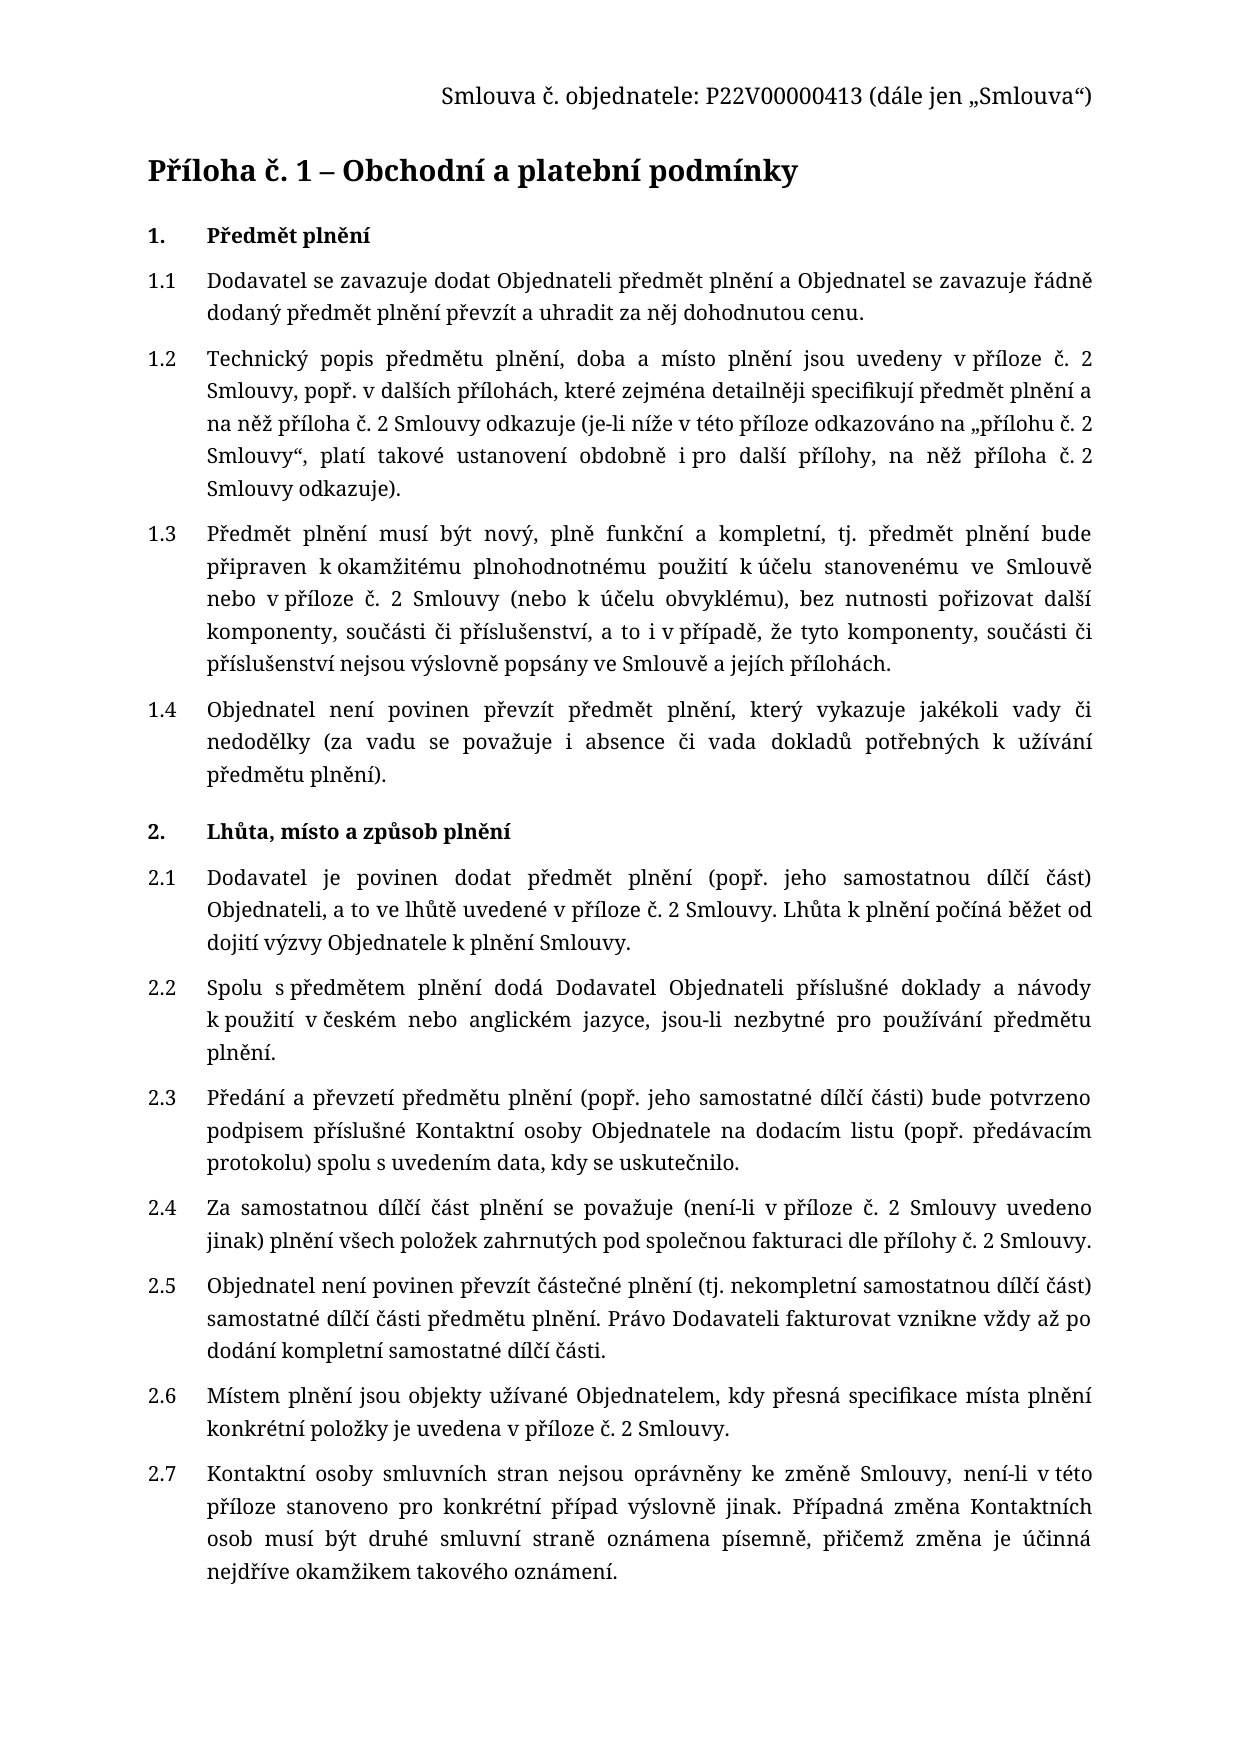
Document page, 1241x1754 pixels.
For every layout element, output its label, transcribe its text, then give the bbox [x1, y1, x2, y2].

list Předání a převzetí předmětu plnění (popř. jeho samostatné dílčí části) bude potvrzeno podpisem příslušné Kontaktní osoby Objednatele na dodacím listu (popř. předávacím protokolu) spolu s uvedením data, kdy se uskutečnilo. [148, 1083, 1093, 1177]
list Technický popis předmětu plnění, doba a místo plnění jsou uvedeny v příloze č. 2 Smlouvy, popř. v dalších přílohách, které zejména detailněji specifikují předmět plnění a na něž příloha č. 2 Smlouvy odkazuje (je-li níže v této příloze odkazováno na „přílohu č. 2 Smlouvy“, platí takové ustanovení obdobně i pro další přílohy, na něž příloha č. 2 Smlouvy odkazuje). [148, 344, 1093, 502]
list Lhůta, místo a způsob plnění [148, 817, 1093, 846]
list Za samostatnou dílčí část plnění se považuje (není-li v příloze č. 2 Smlouvy uvedeno jinak) plnění všech položek zahrnutých pod společnou fakturaci dle přílohy č. 2 Smlouvy. [148, 1193, 1093, 1254]
list Místem plnění jsou objekty užívané Objednatelem, kdy přesná specifikace místa plnění konkrétní položky je uvedena v příloze č. 2 Smlouvy. [148, 1382, 1093, 1443]
text Příloha č. 1 – Obchodní a platební podmínky [148, 150, 1093, 190]
list Objednatel není povinen převzít částečné plnění (tj. nekompletní samostatnou dílčí část) samostatné dílčí části předmětu plnění. Právo Dodavateli fakturovat vznikne vždy až po dodání kompletní samostatné dílčí části. [148, 1271, 1093, 1365]
list Dodavatel je povinen dodat předmět plnění (popř. jeho samostatnou dílčí část) Objednateli, a to ve lhůtě uvedené v příloze č. 2 Smlouvy. Lhůta k plnění počíná běžet od dojití výzvy Objednatele k plnění Smlouvy. [148, 863, 1093, 956]
list Předmět plnění [148, 221, 1093, 249]
list Kontaktní osoby smluvních stran nejsou oprávněny ke změně Smlouvy, není-li v této příloze stanoveno pro konkrétní případ výslovně jinak. Případná změna Kontaktních osob musí být druhé smluvní straně oznámena písemně, přičemž změna je účinná nejdříve okamžikem takového oznámení. [148, 1459, 1093, 1586]
list Spolu s předmětem plnění dodá Dodavatel Objednateli příslušné doklady a návody k použití v českém nebo anglickém jazyce, jsou-li nezbytné pro používání předmětu plnění. [148, 973, 1093, 1067]
list Předmět plnění musí být nový, plně funkční a kompletní, tj. předmět plnění bude připraven k okamžitému plnohodnotnému použití k účelu stanovenému ve Smlouvě nebo v příloze č. 2 Smlouvy (nebo k účelu obvyklému), bez nutnosti pořizovat další komponenty, součásti či příslušenství, a to i v případě, že tyto komponenty, součásti či příslušenství nejsou výslovně popsány ve Smlouvě a jejích přílohách. [148, 519, 1093, 678]
list Dodavatel se zavazuje dodat Objednateli předmět plnění a Objednatel se zavazuje řádně dodaný předmět plnění převzít a uhradit za něj dohodnutou cenu. [148, 266, 1093, 327]
list Objednatel není povinen převzít předmět plnění, který vykazuje jakékoli vady či nedodělky (za vadu se považuje i absence či vada dokladů potřebných k užívání předmětu plnění). [148, 695, 1093, 788]
